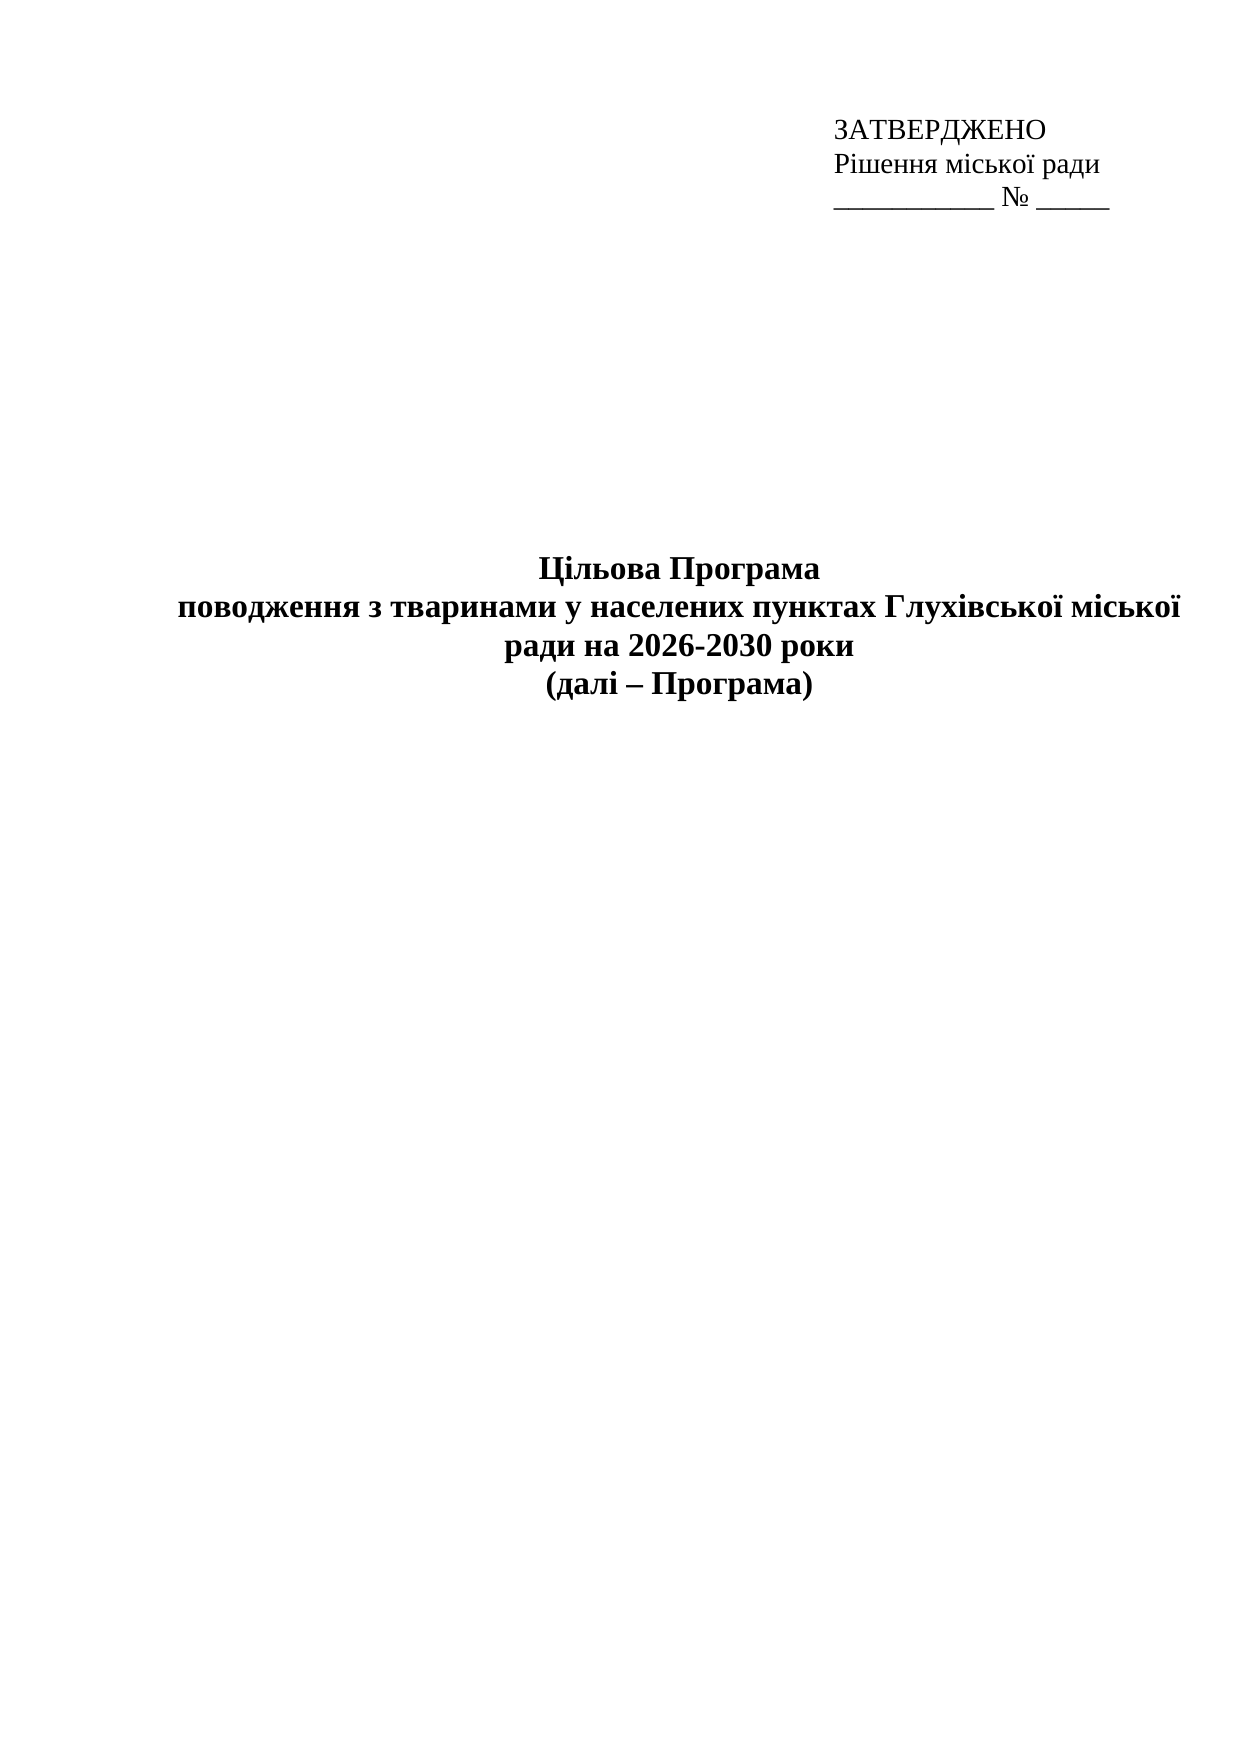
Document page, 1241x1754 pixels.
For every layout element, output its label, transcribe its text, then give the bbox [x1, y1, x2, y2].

text поводження з тваринами у населених пунктах Глухівської міської ради на 2026-2030 роки [177, 587, 1181, 663]
text ЗАТВЕРДЖЕНО [833, 112, 1181, 146]
text Цільова Програма [177, 548, 1181, 587]
text (далі – Програма) [177, 663, 1181, 702]
text Рішення міської ради [833, 146, 1181, 179]
text ___________ № _____ [833, 179, 1181, 213]
